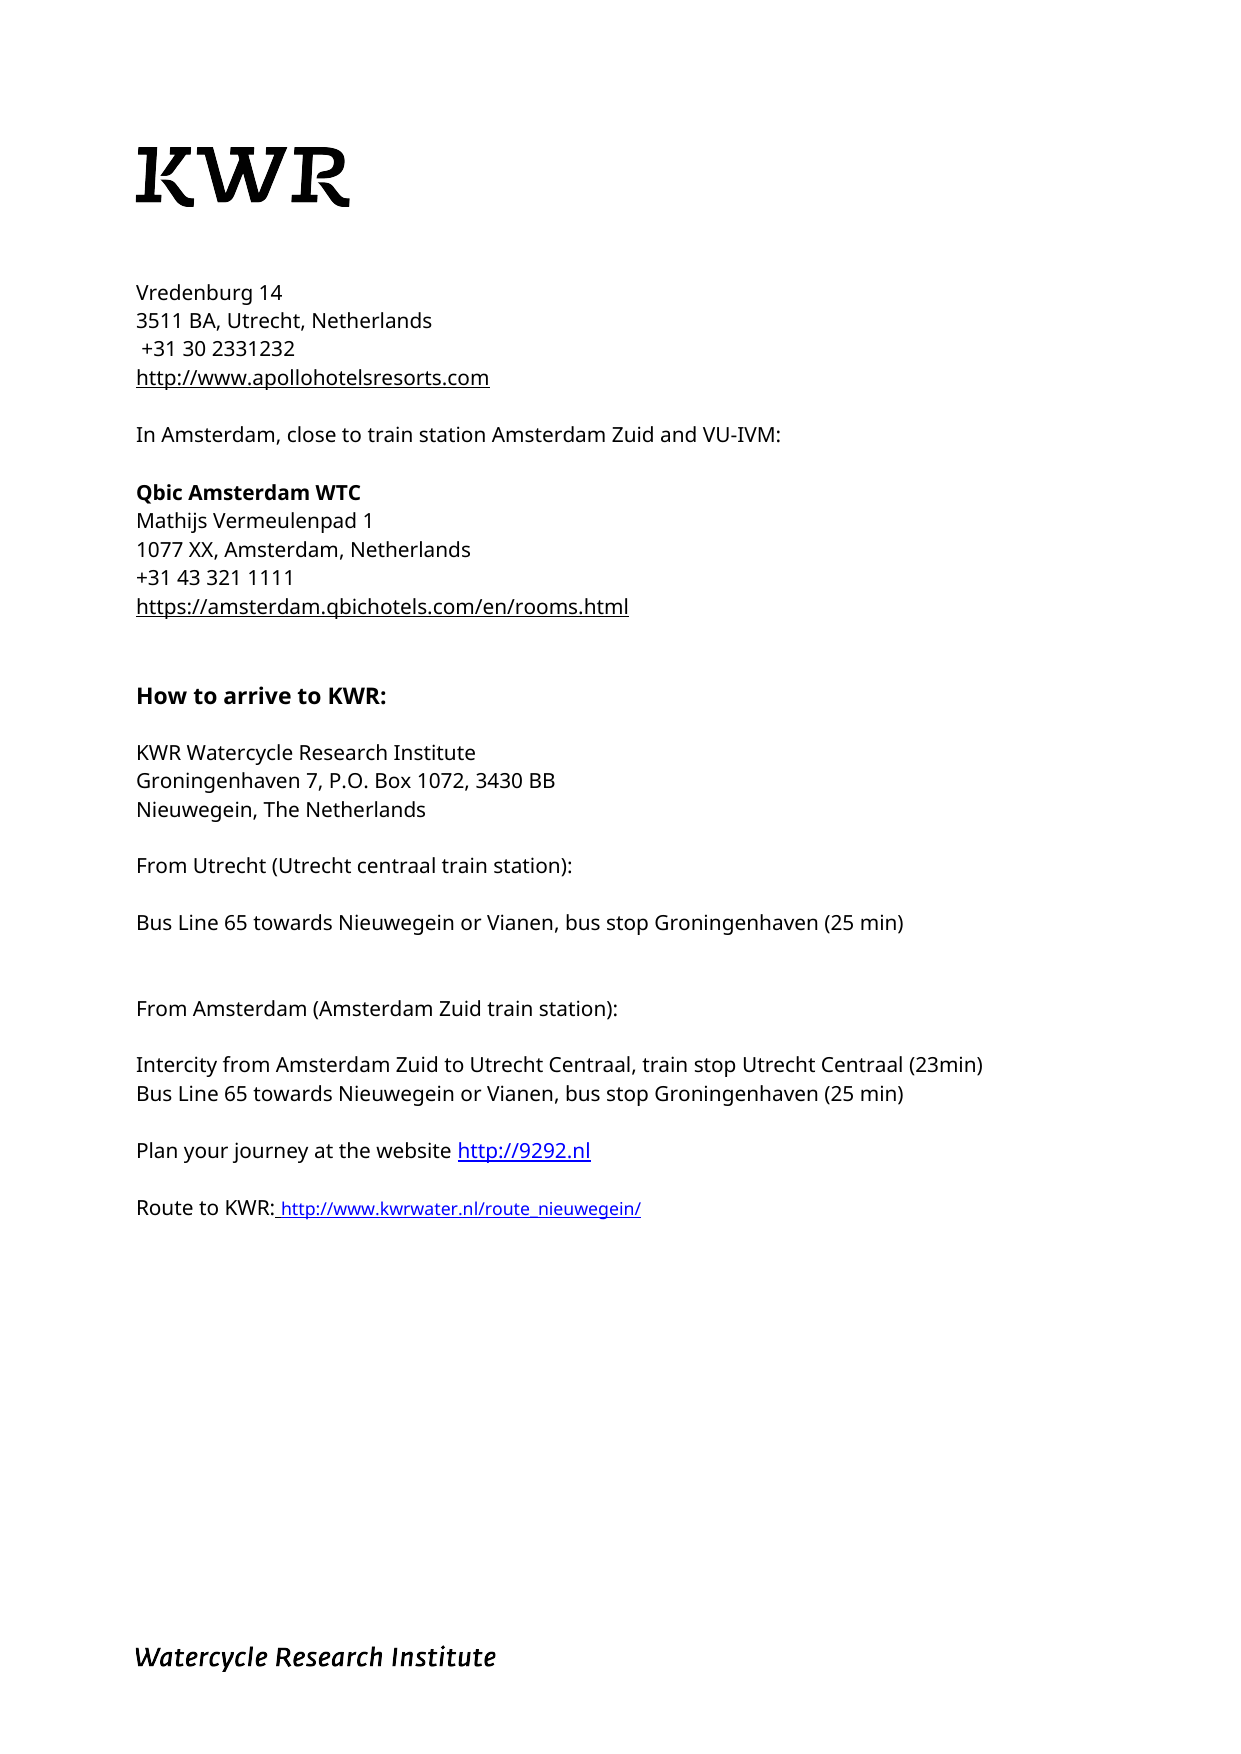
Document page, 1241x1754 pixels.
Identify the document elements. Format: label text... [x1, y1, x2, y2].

text Vredenburg 14 3511 BA, Utrecht, Netherlands [136, 278, 1104, 334]
text From Utrecht (Utrecht centraal train station): [136, 852, 1104, 880]
text Mathijs Vermeulenpad 1 [136, 507, 1104, 535]
picture [135, 147, 350, 207]
subtitle In Amsterdam, close to train station Amsterdam Zuid and VU-IVM: [136, 421, 1104, 449]
subtitle Qbic Amsterdam WTC [136, 478, 1104, 507]
text Route to KWR: http://www.kwrwater.nl/route_nieuwegein/ [136, 1193, 1104, 1221]
text Intercity from Amsterdam Zuid to Utrecht Centraal, train stop Utrecht Centraal (23min) [136, 1051, 1104, 1079]
text From Amsterdam (Amsterdam Zuid train station): [136, 994, 1104, 1022]
picture [135, 1645, 496, 1672]
text https://amsterdam.qbichotels.com/en/rooms.html [136, 592, 1104, 620]
text Plan your journey at the website http://9292.nl [136, 1136, 1104, 1164]
text Groningenhaven 7, P.O. Box 1072, 3430 BB [136, 766, 1104, 795]
text +31 30 2331232 http://www.apollohotelsresorts.com [136, 334, 1104, 391]
text KWR Watercycle Research Institute [136, 738, 1104, 766]
text Bus Line 65 towards Nieuwegein or Vianen, bus stop Groningenhaven (25 min) [136, 908, 1104, 937]
text Bus Line 65 towards Nieuwegein or Vianen, bus stop Groningenhaven (25 min) [136, 1079, 1104, 1107]
text How to arrive to KWR: [136, 680, 1104, 711]
text 1077 XX, Amsterdam, Netherlands [136, 535, 1104, 563]
text +31 43 321 1111 [136, 563, 1104, 592]
text Nieuwegein, The Netherlands [136, 795, 1104, 823]
